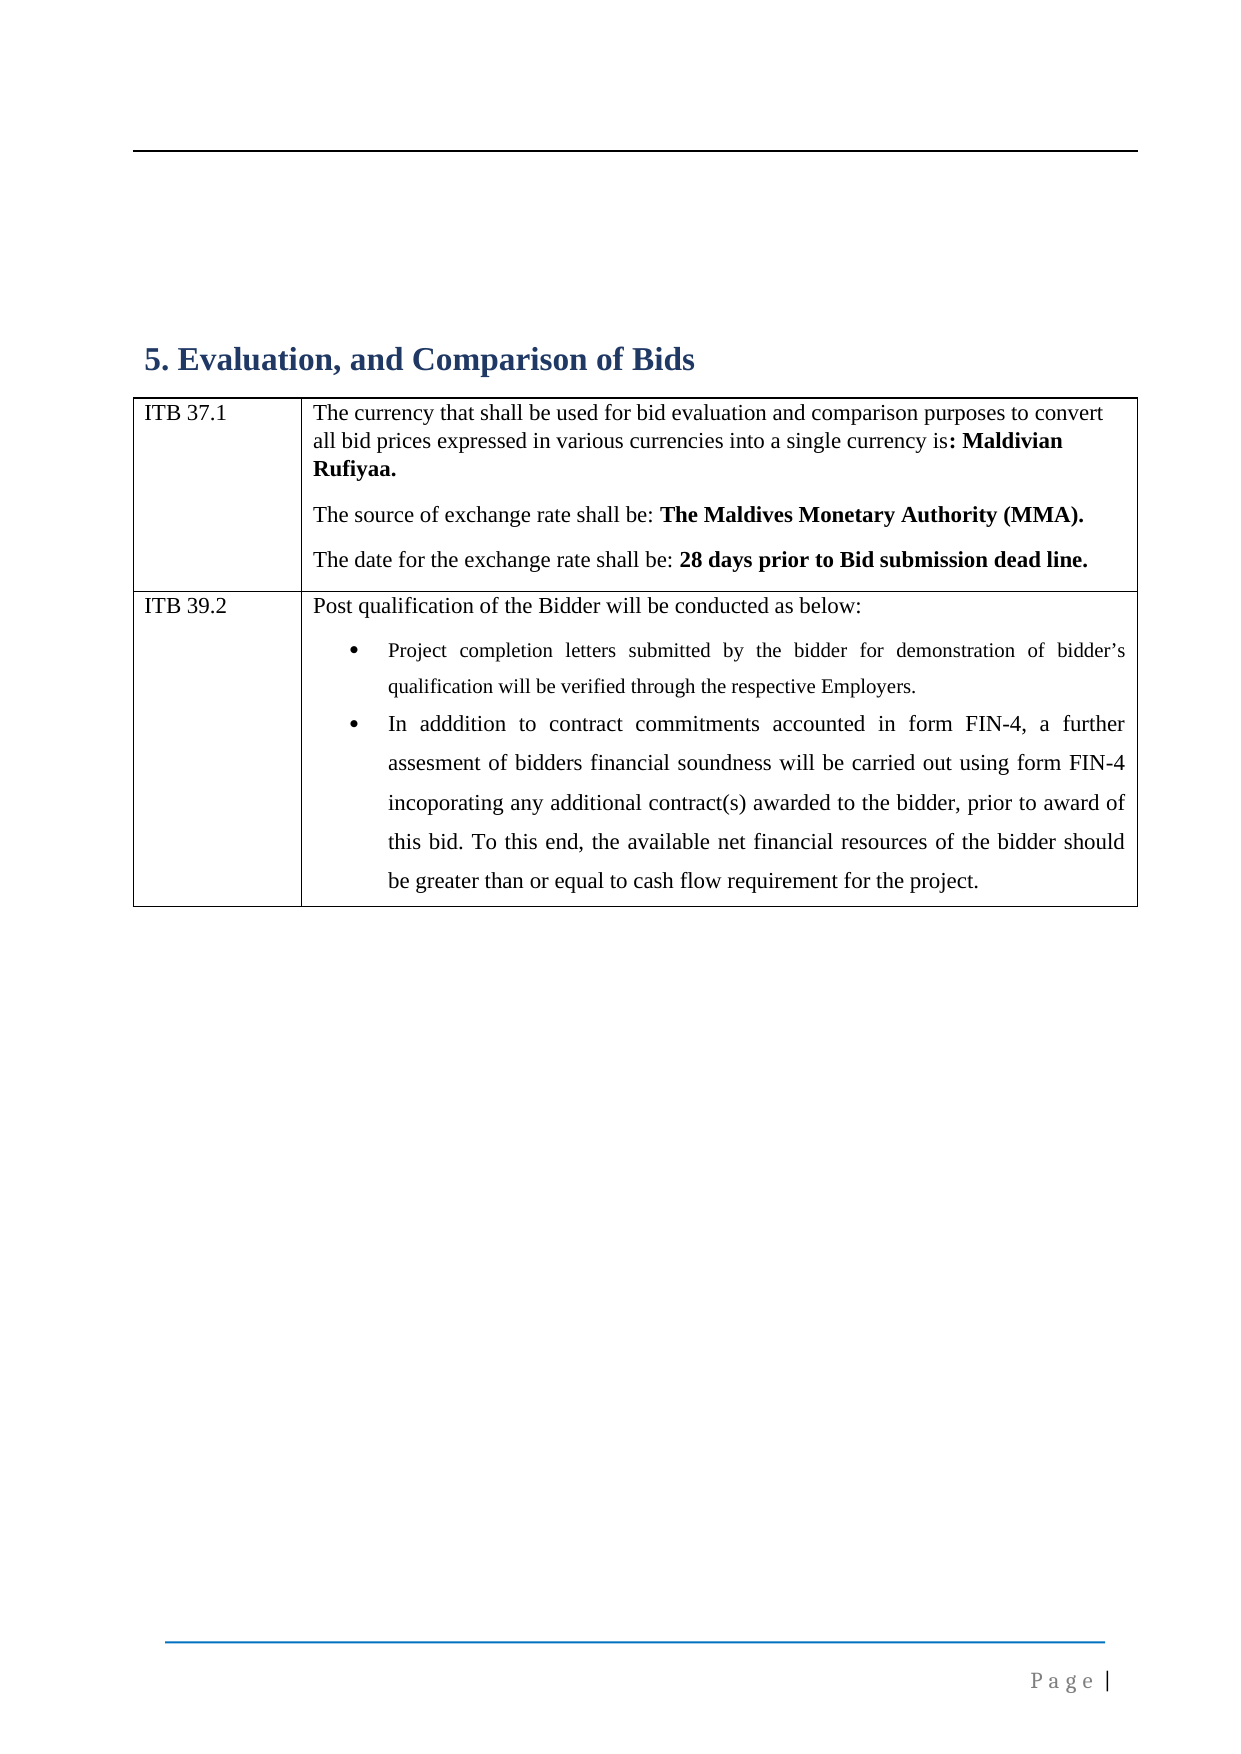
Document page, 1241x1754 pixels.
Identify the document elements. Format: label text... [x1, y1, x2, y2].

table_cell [133, 152, 1137, 397]
table_cell ITB 39.2 [134, 592, 301, 906]
table_cell ITB 37.1 [134, 399, 301, 591]
table_cell Post qualification of the Bidder will be conducted as below: Project completion letters submitted by the bidder for demonstration of bidder’s qualification will be verified through the respective Employers. In adddition to contract commitments accounted in form FIN-4, a further assesment of bidders financial soundness will be carried out using form FIN-4 incoporating any additional contract(s) awarded to the bidder, prior to award of this bid. To this end, the available net financial resources of the bidder should be greater than or equal to cash flow requirement for the project. [302, 592, 1137, 906]
table_cell The currency that shall be used for bid evaluation and comparison purposes to convert all bid prices expressed in various currencies into a single currency is: Maldivian Rufiyaa. The source of exchange rate shall be: The Maldives Monetary Authority (MMA). The date for the exchange rate shall be: 28 days prior to Bid submission dead line. [302, 399, 1137, 591]
